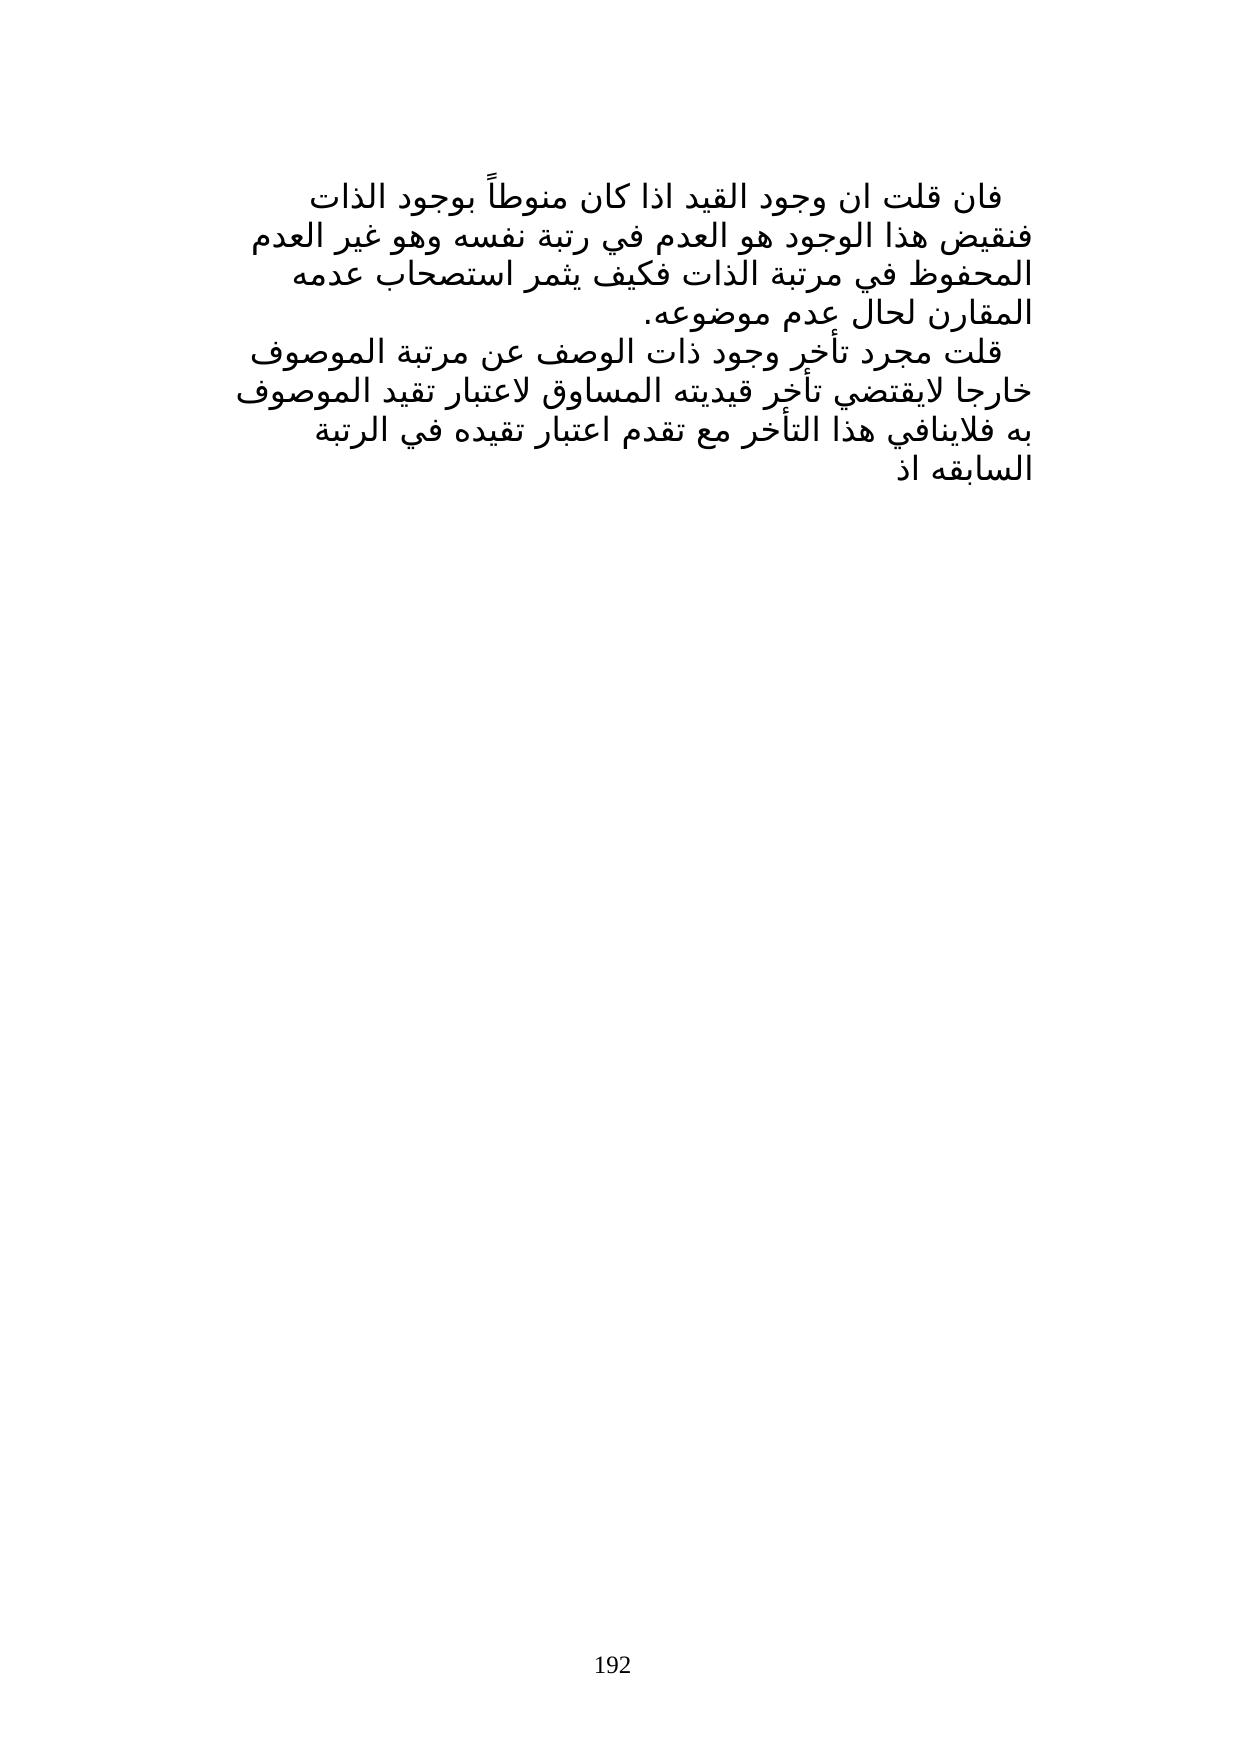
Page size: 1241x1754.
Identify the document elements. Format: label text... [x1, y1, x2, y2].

text فان قلت ان وجود القيد اذا كان منوطاً بوجود الذات فنقيض هذا الوجود هو العدم في رتبة نفسه وهو غير العدم المحفوظ في مرتبة الذات فكيف يثمر استصحاب عدمه المقارن لحال عدم موضوعه. [222, 177, 1033, 333]
text قلت مجرد تأخر وجود ذات الوصف عن مرتبة الموصوف خارجا لايقتضي تأخر قيديته المساوق لاعتبار تقيد الموصوف به فلاينافي هذا التأخر مع تقدم اعتبار تقيده في الرتبة السابقه اذ [222, 333, 1033, 488]
